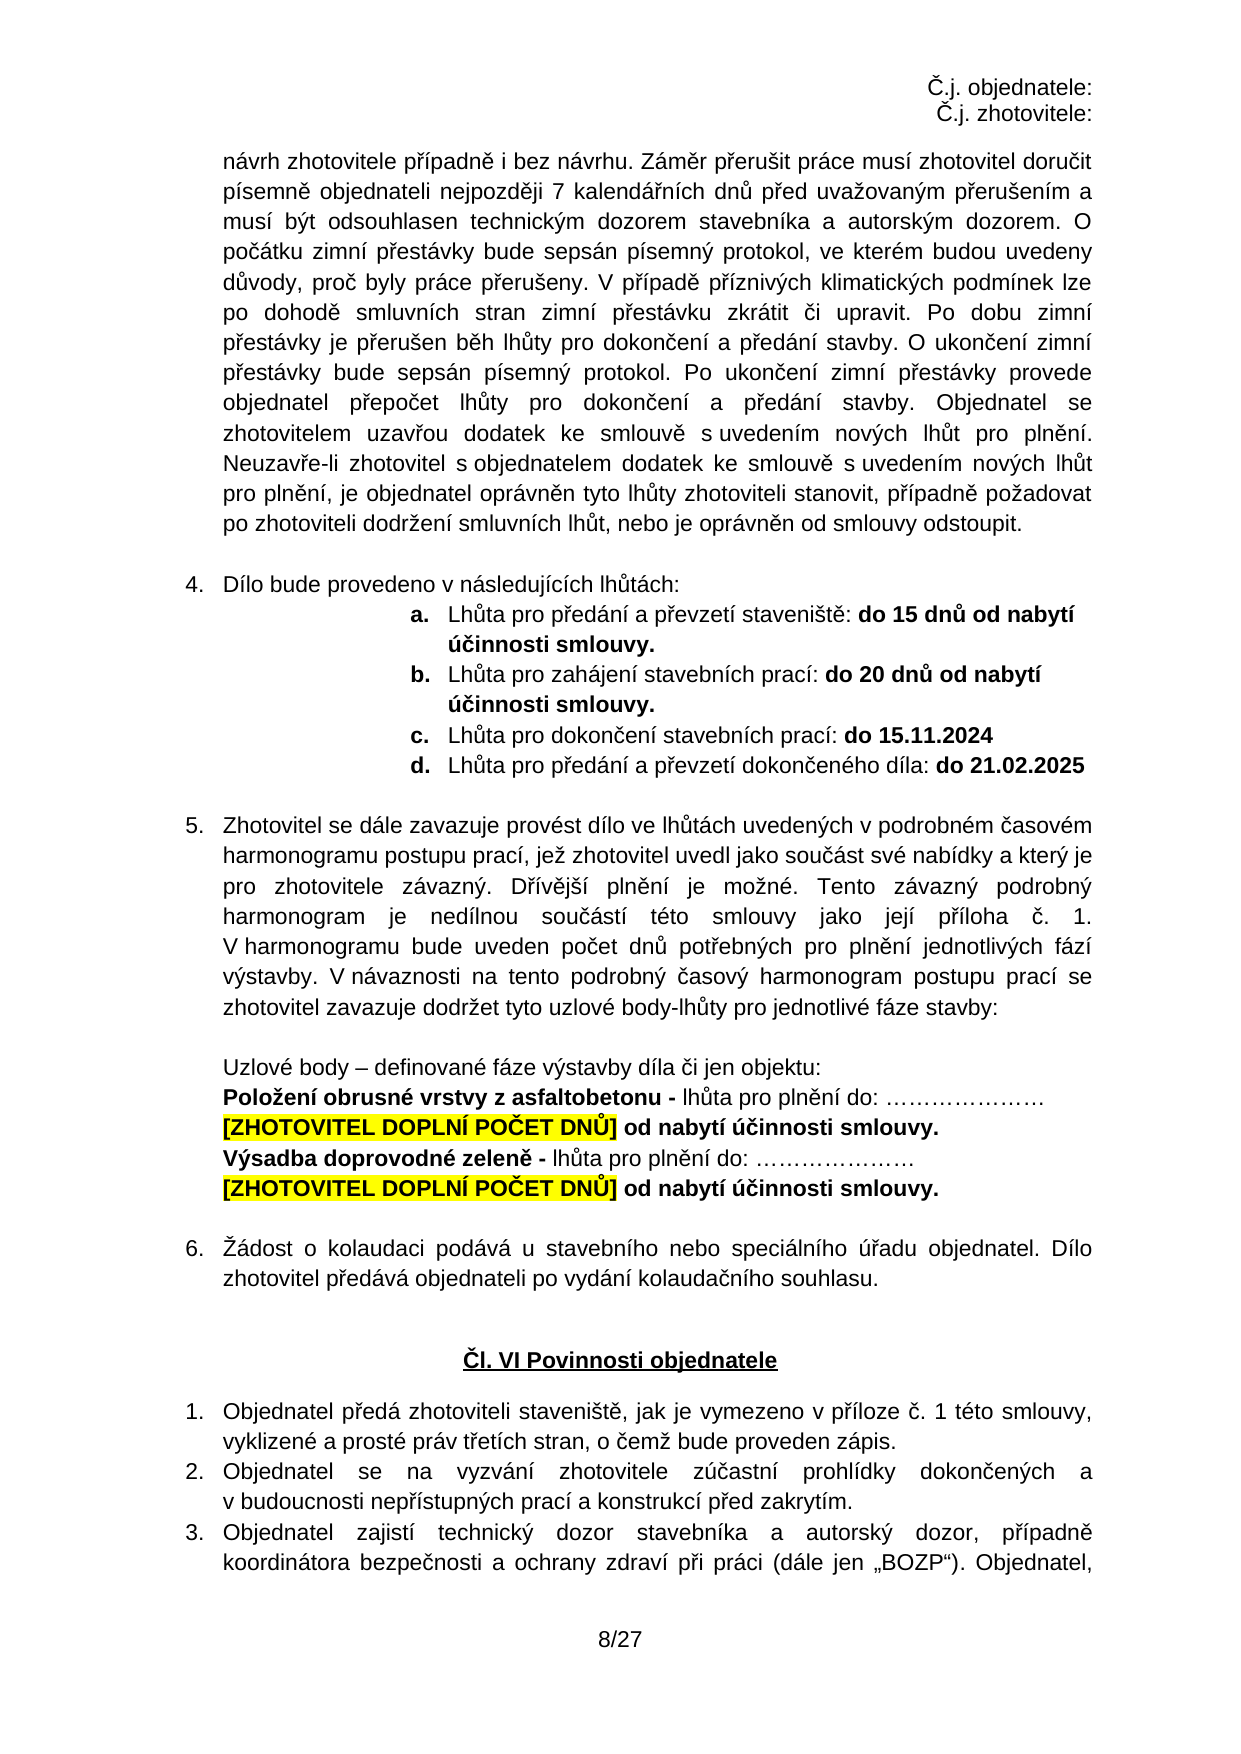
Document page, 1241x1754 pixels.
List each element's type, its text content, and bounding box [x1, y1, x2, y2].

list Lhůta pro předání a převzetí staveniště: do 15 dnů od nabytí účinnosti smlouvy. [410, 601, 1093, 657]
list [185, 1518, 1093, 1575]
list Lhůta pro zahájení stavebních prací: do 20 dnů od nabytí účinnosti smlouvy. [410, 661, 1093, 718]
list Lhůta pro dokončení stavebních prací: do 15.11.2024 [410, 722, 1093, 748]
list Zhotovitel se dále zavazuje provést dílo ve lhůtách uvedených v podrobném časovém harmonogramu postupu prací, jež zhotovitel uvedl jako součást své nabídky a který je pro zhotovitele závazný. Dřívější plnění je možné. Tento závazný podrobný harmonogram je nedílnou součástí této smlouvy jako její příloha č. 1. V harmonogramu bude uveden počet dnů potřebných pro plnění jednotlivých fází výstavby. V návaznosti na tento podrobný časový harmonogram postupu prací se zhotovitel zavazuje dodržet tyto uzlové body-lhůty pro jednotlivé fáze stavby: [185, 812, 1093, 1020]
text Uzlové body – definované fáze výstavby díla či jen objektu: [223, 1054, 1093, 1080]
text [ZHOTOVITEL DOPLNÍ POČET DNŮ] od nabytí účinnosti smlouvy. [617, 1114, 1093, 1141]
text Výsadba doprovodné zeleně - lhůta pro plnění do: ………………… [223, 1144, 1093, 1171]
text Čl. VI Povinnosti objednatele [148, 1347, 1093, 1373]
list Žádost o kolaudaci podává u stavebního nebo speciálního úřadu objednatel. Dílo zhotovitel předává objednateli po vydání kolaudačního souhlasu. [185, 1235, 1093, 1292]
list Lhůta pro předání a převzetí dokončeného díla: do 21.02.2025 [410, 752, 1093, 778]
text [ZHOTOVITEL DOPLNÍ POČET DNŮ] od nabytí účinnosti smlouvy. [617, 1175, 1093, 1201]
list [185, 148, 1093, 536]
text Položení obrusné vrstvy z asfaltobetonu - lhůta pro plnění do: ………………… [223, 1084, 1093, 1110]
list Dílo bude provedeno v následujících lhůtách: [185, 571, 1093, 597]
list Objednatel se na vyzvání zhotovitele zúčastní prohlídky dokončených a v budoucnosti nepřístupných prací a konstrukcí před zakrytím. [185, 1458, 1093, 1514]
list Objednatel předá zhotoviteli staveniště, jak je vymezeno v příloze č. 1 této smlouvy, vyklizené a prosté práv třetích stran, o čemž bude proveden zápis. [185, 1398, 1093, 1454]
